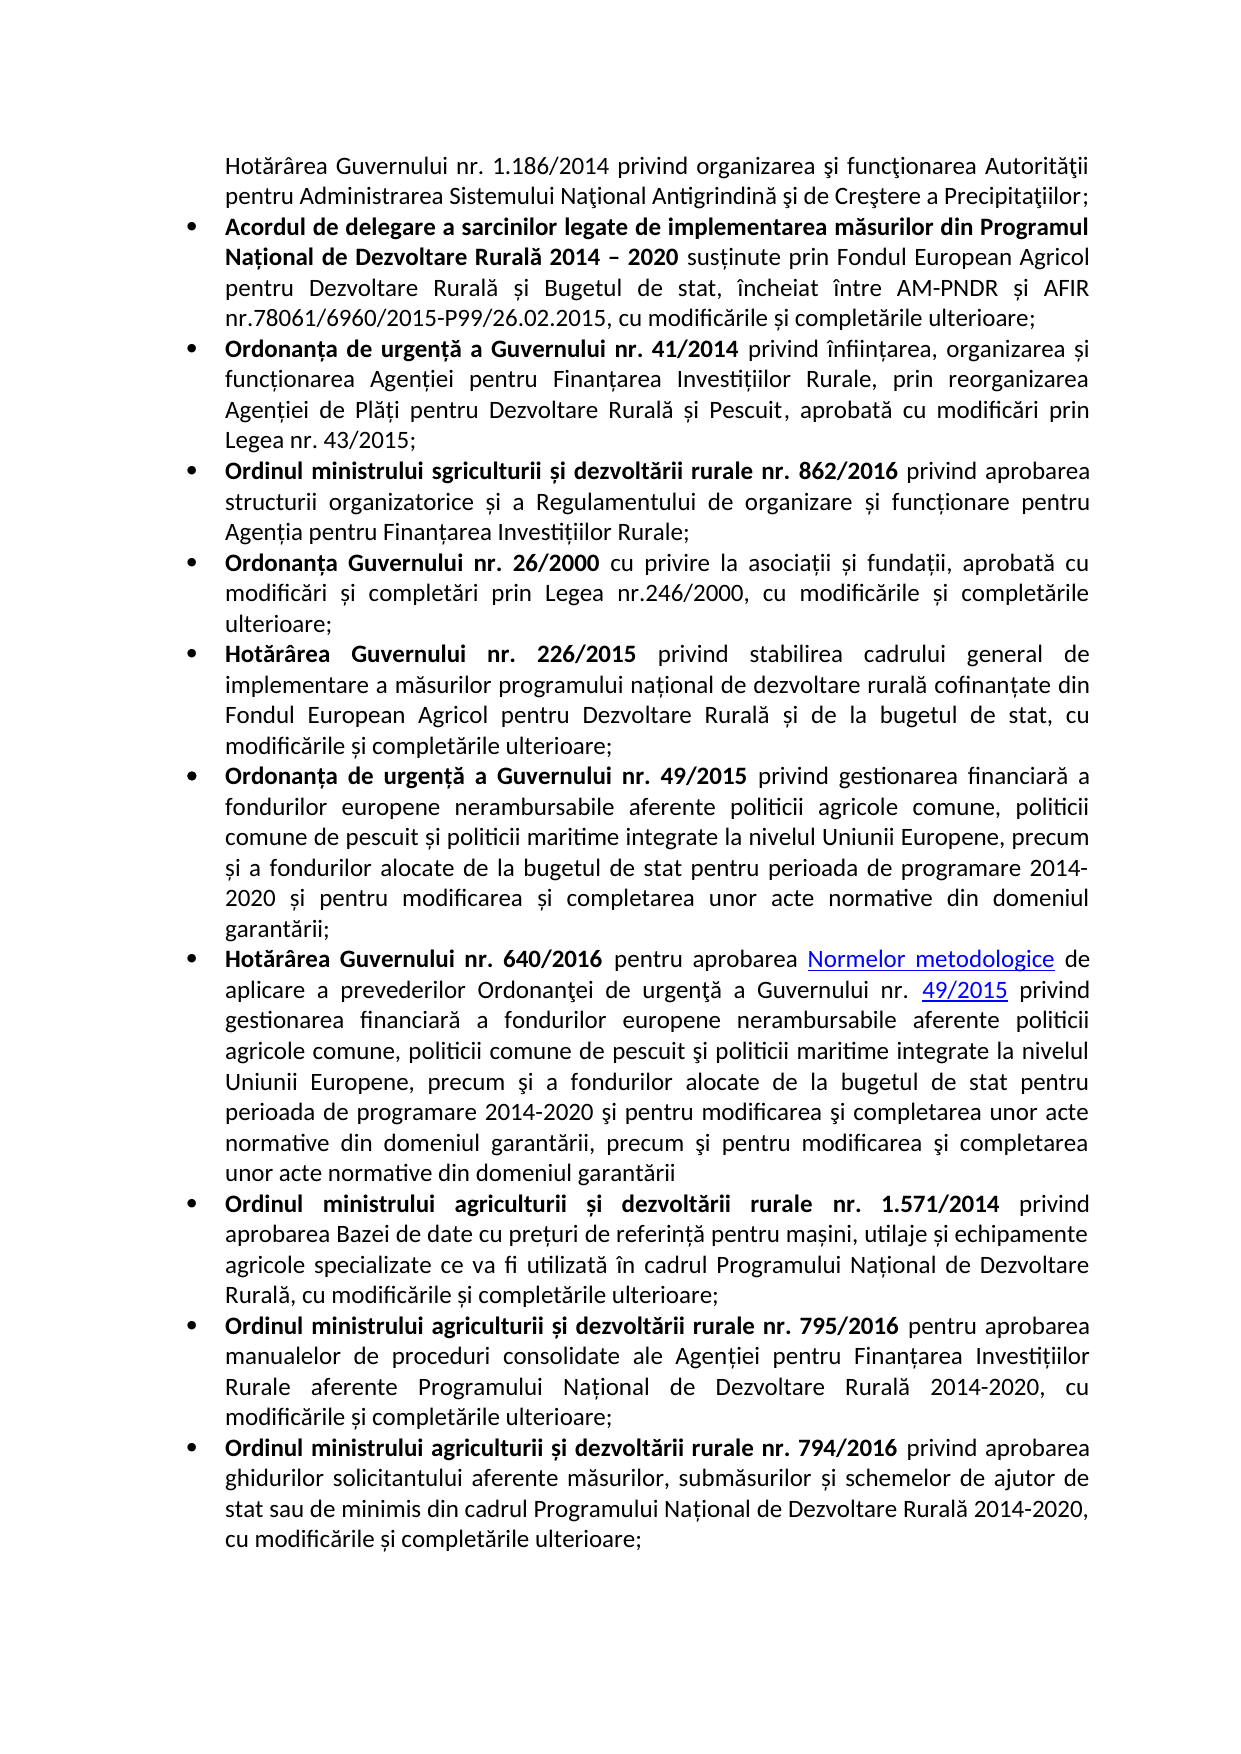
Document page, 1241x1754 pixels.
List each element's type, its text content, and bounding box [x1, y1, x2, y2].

list Hotărârea Guvernului nr. 226/2015 privind stabilirea cadrului general de implementare a măsurilor programului naţional de dezvoltare rurală cofinanţate din Fondul European Agricol pentru Dezvoltare Rurală şi de la bugetul de stat, cu modificările și completările ulterioare; [187, 638, 1090, 760]
list Ordinul ministrului agriculturii și dezvoltării rurale nr. 795/2016 pentru aprobarea manualelor de proceduri consolidate ale Agenţiei pentru Finanțarea Investițiilor Rurale aferente Programului Naţional de Dezvoltare Rurală 2014-2020, cu modificările și completările ulterioare; [187, 1310, 1090, 1432]
list Ordinul ministrului sgriculturii și dezvoltării rurale nr. 862/2016 privind aprobarea structurii organizatorice și a Regulamentului de organizare şi funcţionare pentru Agenţia pentru Finanțarea Investițiilor Rurale; [187, 455, 1090, 547]
list Ordinul ministrului agriculturii și dezvoltării rurale nr. 1.571/2014 privind aprobarea Bazei de date cu prețuri de referință pentru mașini, utilaje și echipamente agricole specializate ce va fi utilizată în cadrul Programului Național de Dezvoltare Rurală, cu modificările și completările ulterioare; [187, 1188, 1090, 1310]
list Ordonanța de urgență a Guvernului nr. 41/2014 privind înființarea, organizarea și funcționarea Agenției pentru Finanțarea Investițiilor Rurale, prin reorganizarea Agenției de Plăți pentru Dezvoltare Rurală și Pescuit, aprobată cu modificări prin Legea nr. 43/2015; [187, 333, 1090, 455]
list Ordonanța de urgență a Guvernului nr. 49/2015 privind gestionarea financiară a fondurilor europene nerambursabile aferente politicii agricole comune, politicii comune de pescuit şi politicii maritime integrate la nivelul Uniunii Europene, precum şi a fondurilor alocate de la bugetul de stat pentru perioada de programare 2014-2020 şi pentru modificarea şi completarea unor acte normative din domeniul garantării; [187, 760, 1090, 943]
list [187, 150, 1090, 211]
list Ordonanța Guvernului nr. 26/2000 cu privire la asociații și fundații, aprobată cu modificări și completări prin Legea nr.246/2000, cu modificările și completările ulterioare; [187, 547, 1090, 638]
list Ordinul ministrului agriculturii și dezvoltării rurale nr. 794/2016 privind aprobarea ghidurilor solicitantului aferente măsurilor, submăsurilor şi schemelor de ajutor de stat sau de minimis din cadrul Programului Naţional de Dezvoltare Rurală 2014-2020, cu modificările și completările ulterioare; [187, 1432, 1090, 1554]
list Acordul de delegare a sarcinilor legate de implementarea măsurilor din Programul Naţional de Dezvoltare Rurală 2014 – 2020 susţinute prin Fondul European Agricol pentru Dezvoltare Rurală și Bugetul de stat, încheiat între AM-PNDR și AFIR nr.78061/6960/2015-P99/26.02.2015, cu modificările și completările ulterioare; [187, 211, 1090, 333]
list Hotărârea Guvernului nr. 640/2016 pentru aprobarea Normelor metodologice de aplicare a prevederilor Ordonanţei de urgenţă a Guvernului nr. 49/2015 privind gestionarea financiară a fondurilor europene nerambursabile aferente politicii agricole comune, politicii comune de pescuit şi politicii maritime integrate la nivelul Uniunii Europene, precum şi a fondurilor alocate de la bugetul de stat pentru perioada de programare 2014-2020 şi pentru modificarea şi completarea unor acte normative din domeniul garantării, precum şi pentru modificarea şi completarea unor acte normative din domeniul garantării [187, 943, 1090, 1188]
